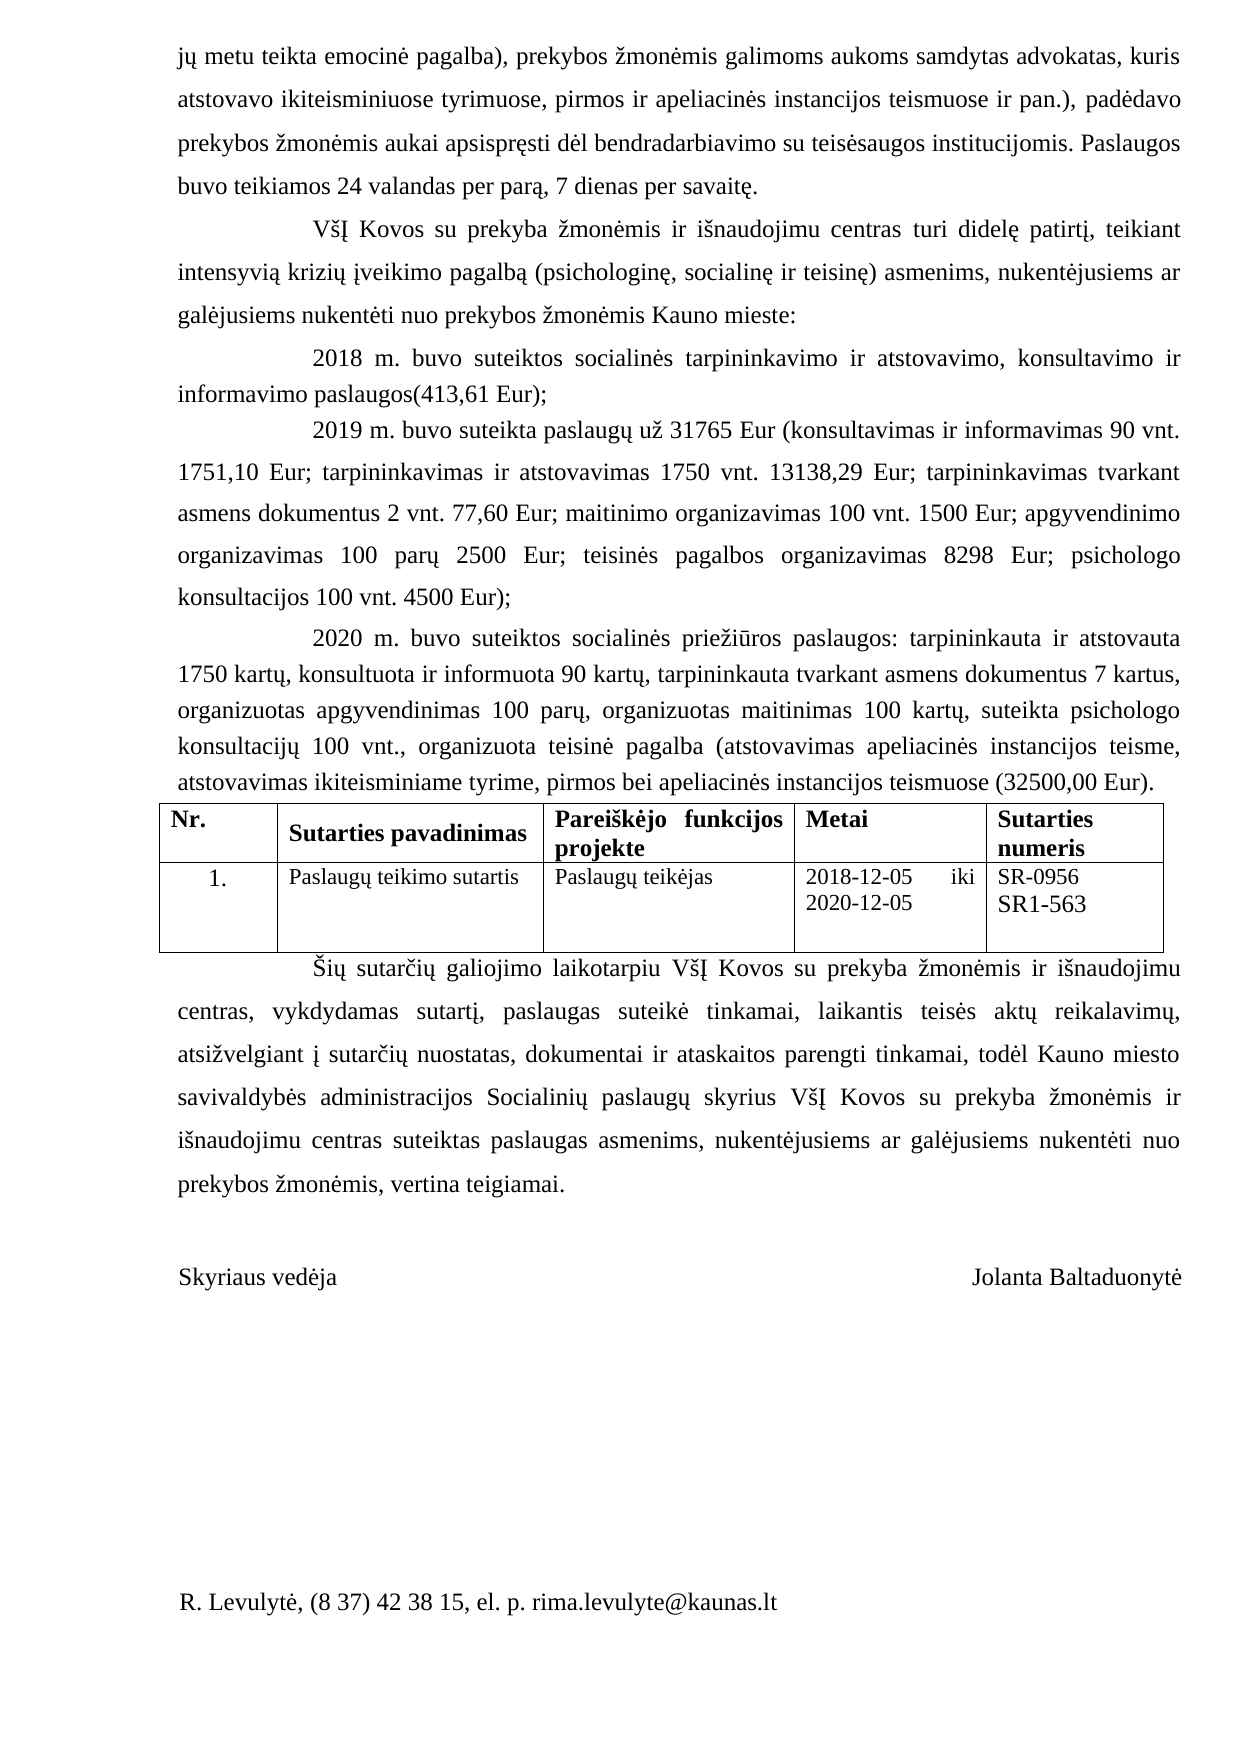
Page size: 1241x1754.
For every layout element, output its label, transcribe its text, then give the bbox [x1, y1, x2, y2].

table_header Pareiškėjo funkcijos projekte [544, 804, 794, 862]
text 2018 m. buvo suteiktos socialinės tarpininkavimo ir atstovavimo, konsultavimo ir informavimo paslaugos(413,61 Eur); [177, 343, 1181, 408]
table_cell SR-0956 SR1-563 [987, 863, 1163, 952]
text Šių sutarčių galiojimo laikotarpiu VšĮ Kovos su prekyba žmonėmis ir išnaudojimu centras, vykdydamas sutartį, paslaugas suteikė tinkamai, laikantis teisės aktų reikalavimų, atsižvelgiant į sutarčių nuostatas, dokumentai ir ataskaitos parengti tinkamai, todėl Kauno miesto savivaldybės administracijos Socialinių paslaugų skyrius VšĮ Kovos su prekyba žmonėmis ir išnaudojimu centras suteiktas paslaugas asmenims, nukentėjusiems ar galėjusiems nukentėti nuo prekybos žmonėmis, vertina teigiamai. [177, 953, 1181, 1197]
table_header Nr. [160, 804, 277, 862]
text 2020 m. buvo suteiktos socialinės priežiūros paslaugos: tarpininkauta ir atstovauta 1750 kartų, konsultuota ir informuota 90 kartų, tarpininkauta tvarkant asmens dokumentus 7 kartus, organizuotas apgyvendinimas 100 parų, organizuotas maitinimas 100 kartų, suteikta psichologo konsultacijų 100 vnt., organizuota teisinė pagalba (atstovavimas apeliacinės instancijos teisme, atstovavimas ikiteisminiame tyrime, pirmos bei apeliacinės instancijos teismuose (32500,00 Eur). [177, 623, 1181, 796]
table_header Jolanta Baltaduonytė [798, 1212, 1182, 1291]
text R. Levulytė, (8 37) 42 38 15, el. p. rima.levulyte@kaunas.lt [179, 1587, 1155, 1615]
table_header Sutarties numeris [987, 804, 1163, 862]
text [177, 41, 1181, 199]
table_header Skyriaus vedėja [178, 1212, 798, 1291]
table_cell [160, 863, 277, 952]
table_header Metai [795, 804, 986, 862]
table_cell Paslaugų teikėjas [544, 863, 794, 952]
table_header Sutarties pavadinimas [278, 804, 543, 862]
text 2019 m. buvo suteikta paslaugų už 31765 Eur (konsultavimas ir informavimas 90 vnt. 1751,10 Eur; tarpininkavimas ir atstovavimas 1750 vnt. 13138,29 Eur; tarpininkavimas tvarkant asmens dokumentus 2 vnt. 77,60 Eur; maitinimo organizavimas 100 vnt. 1500 Eur; apgyvendinimo organizavimas 100 parų 2500 Eur; teisinės pagalbos organizavimas 8298 Eur; psichologo konsultacijos 100 vnt. 4500 Eur); [177, 415, 1181, 611]
table_cell Paslaugų teikimo sutartis [278, 863, 543, 952]
table_cell 2018-12-05 iki 2020-12-05 [795, 863, 986, 952]
text VšĮ Kovos su prekyba žmonėmis ir išnaudojimu centras turi didelę patirtį, teikiant intensyvią krizių įveikimo pagalbą (psichologinę, socialinę ir teisinę) asmenims, nukentėjusiems ar galėjusiems nukentėti nuo prekybos žmonėmis Kauno mieste: [177, 214, 1181, 329]
